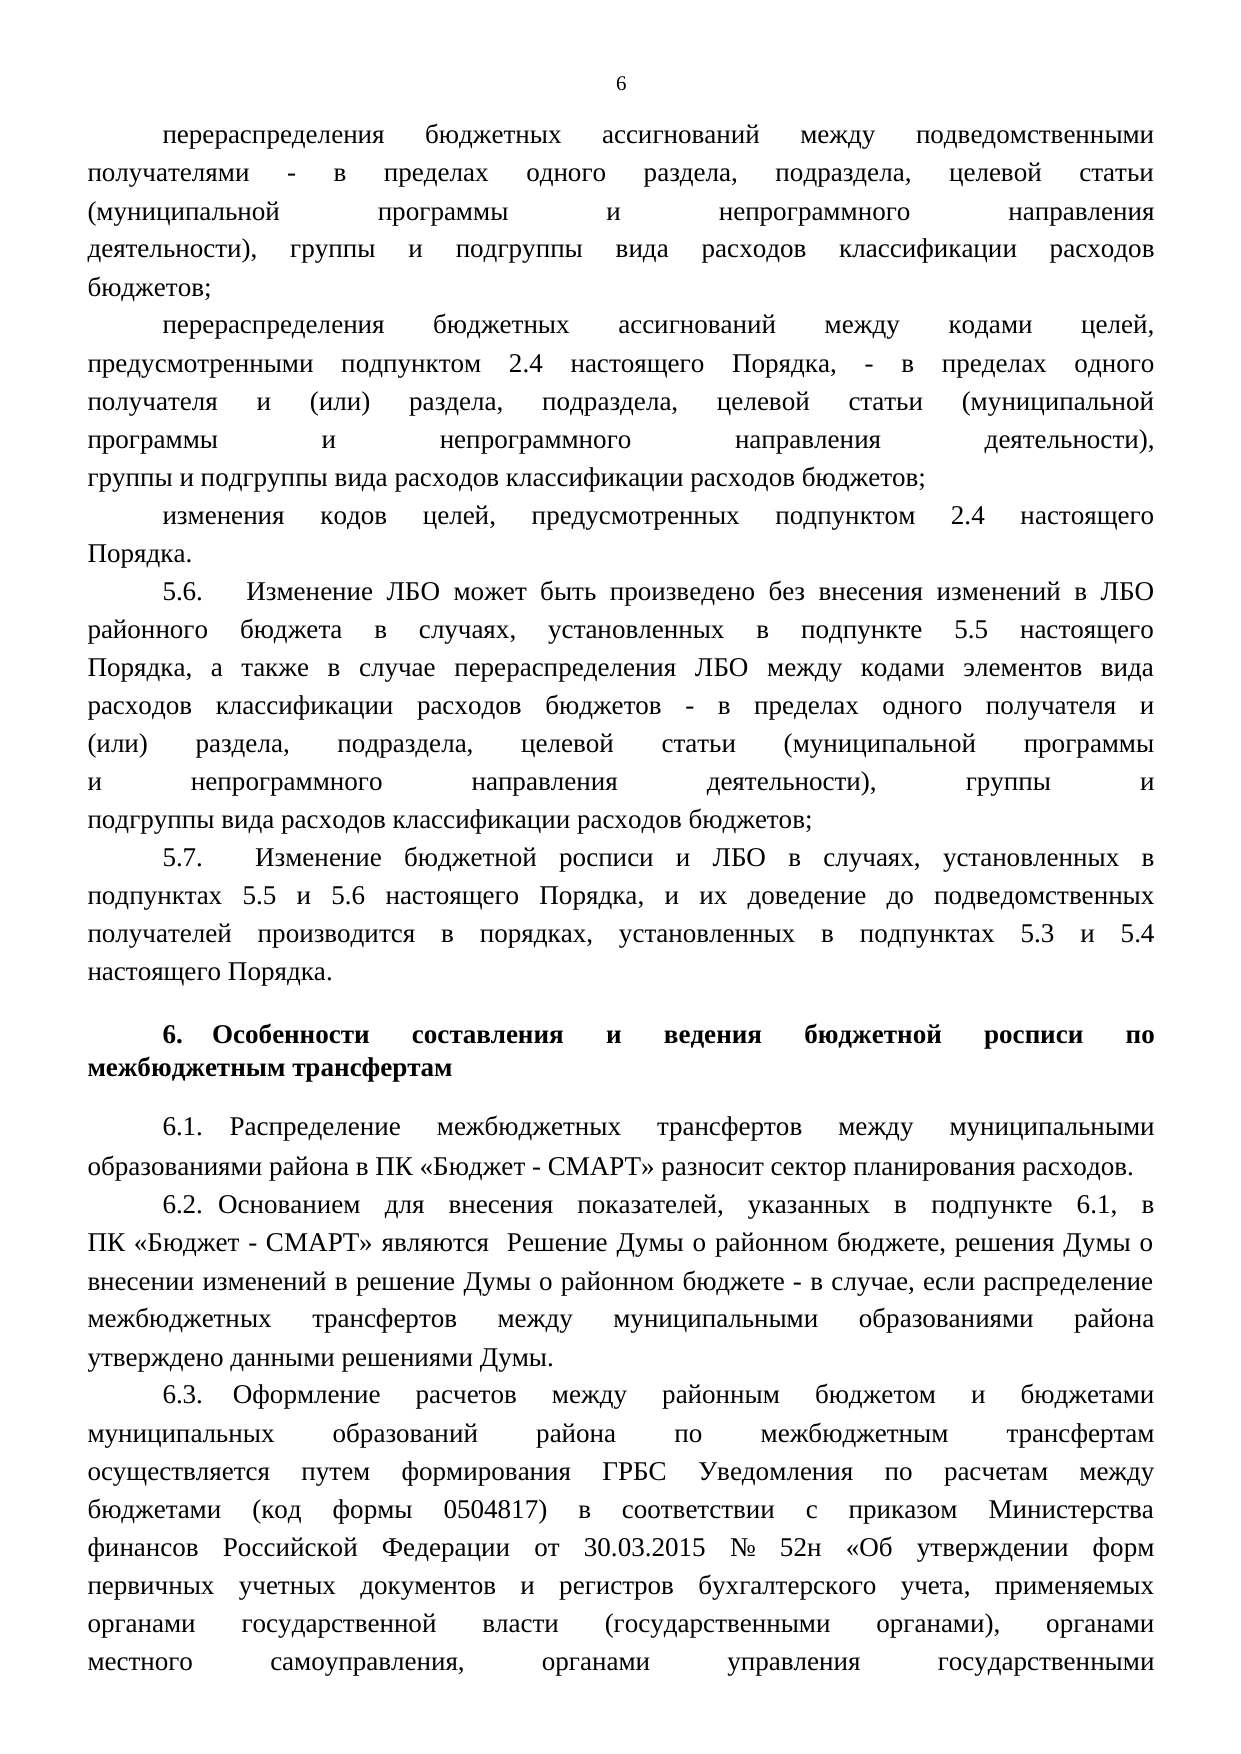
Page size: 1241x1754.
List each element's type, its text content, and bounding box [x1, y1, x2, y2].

text изменения кодов целей, предусмотренных подпунктом 2.4 настоящего Порядка. [87, 494, 1155, 570]
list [87, 1373, 1155, 1678]
list Особенности составления и ведения бюджетной росписи по межбюджетным трансфертам [87, 1017, 1155, 1084]
list Основанием для внесения показателей, указанных в подпункте 6.1, в ПК «Бюджет - СМАРТ» являются Решение Думы о районном бюджете, решения Думы о внесении изменений в решение Думы о районном бюджете - в случае, если распределение межбюджетных трансфертов между муниципальными образованиями района утверждено данными решениями Думы. [87, 1183, 1155, 1373]
text перераспределения бюджетных ассигнований между кодами целей, предусмотренными подпунктом 2.4 настоящего Порядка, - в пределах одного получателя и (или) раздела, подраздела, целевой статьи (муниципальной программы и непрограммного направления деятельности), группы и подгруппы вида расходов классификации расходов бюджетов; [87, 303, 1155, 494]
text перераспределения бюджетных ассигнований между подведомственными получателями - в пределах одного раздела, подраздела, целевой статьи (муниципальной программы и непрограммного направления деятельности), группы и подгруппы вида расходов классификации расходов бюджетов; [87, 113, 1155, 303]
list Изменение бюджетной росписи и ЛБО в случаях, установленных в подпунктах 5.5 и 5.6 настоящего Порядка, и их доведение до подведомственных получателей производится в порядках, установленных в подпунктах 5.3 и 5.4 настоящего Порядка. [87, 836, 1155, 988]
list Распределение межбюджетных трансфертов между муниципальными образованиями района в ПК «Бюджет - СМАРТ» разносит сектор планирования расходов. [87, 1103, 1155, 1183]
list Изменение ЛБО может быть произведено без внесения изменений в ЛБО районного бюджета в случаях, установленных в подпункте 5.5 настоящего Порядка, а также в случае перераспределения ЛБО между кодами элементов вида расходов классификации расходов бюджетов - в пределах одного получателя и (или) раздела, подраздела, целевой статьи (муниципальной программы и непрограммного направления деятельности), группы и подгруппы вида расходов классификации расходов бюджетов; [87, 570, 1155, 836]
